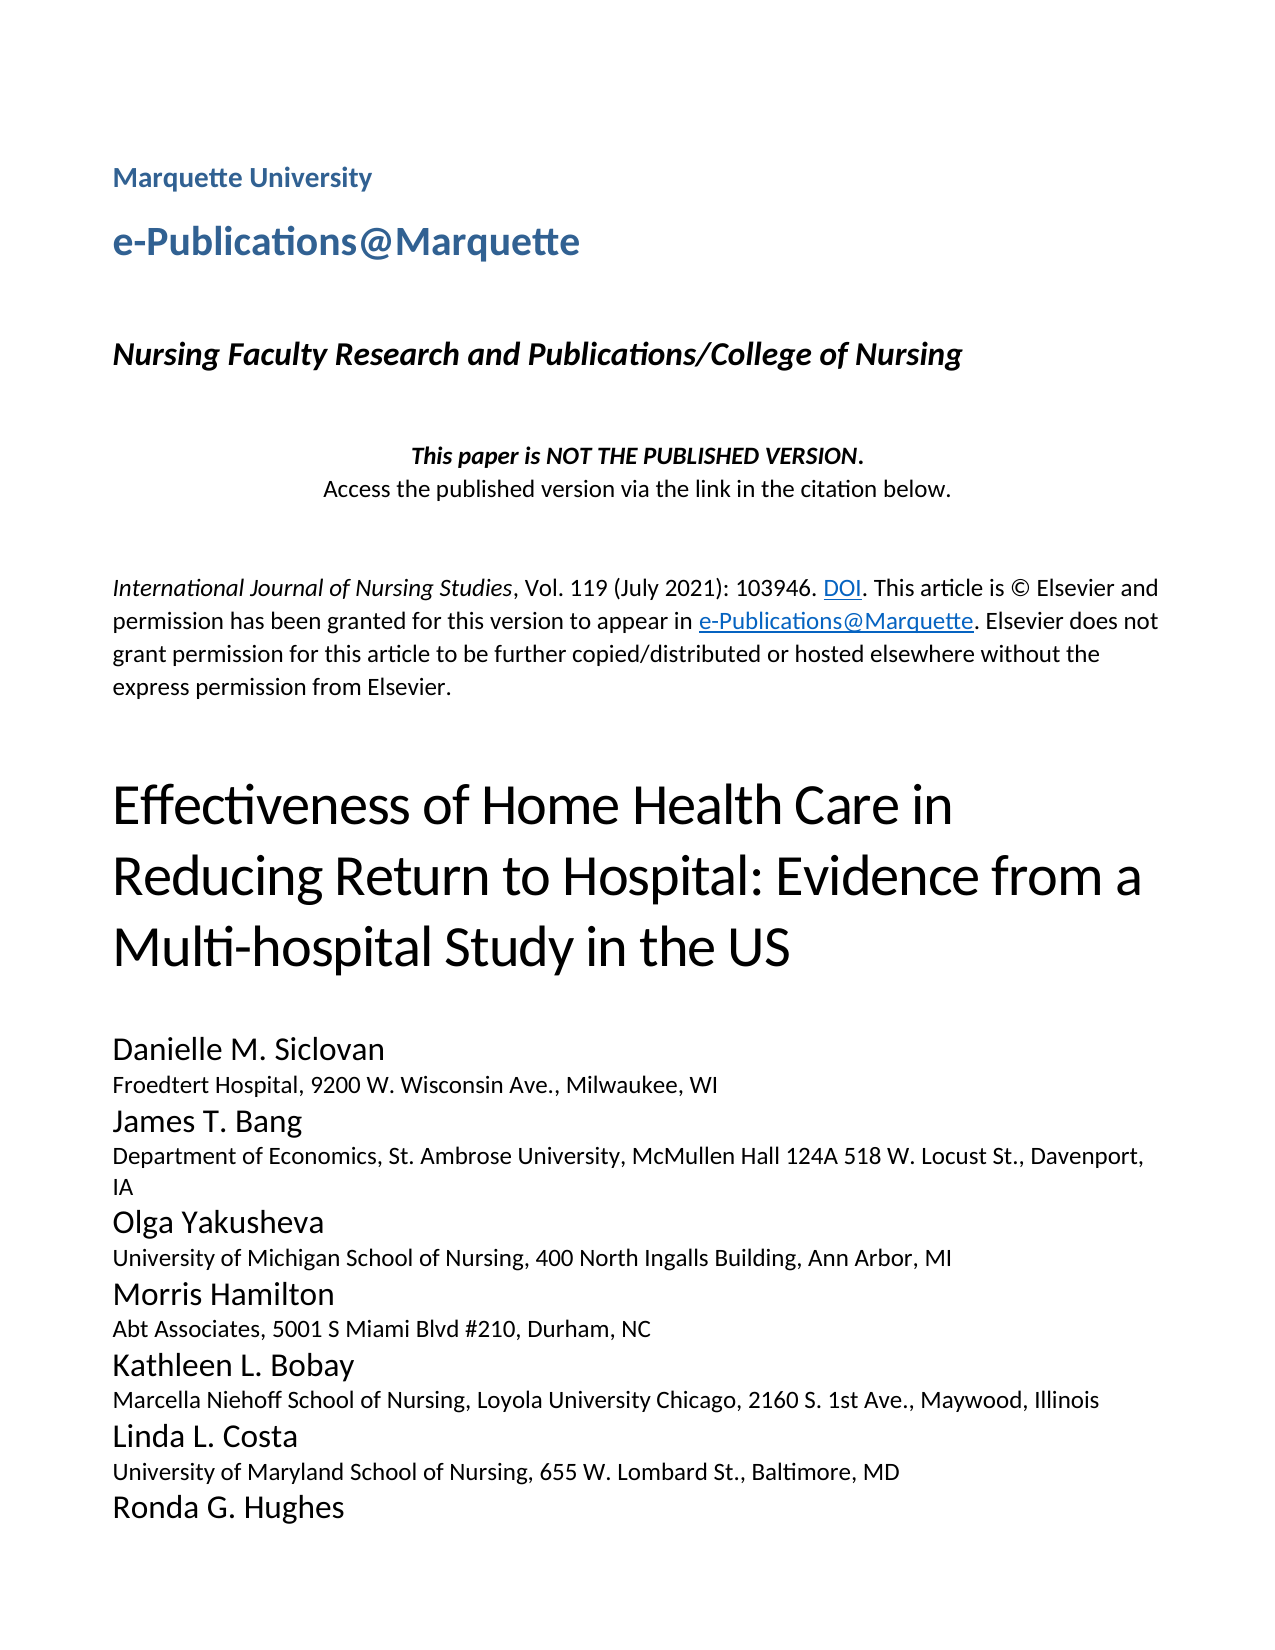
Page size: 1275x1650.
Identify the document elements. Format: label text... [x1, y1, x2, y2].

text Abt Associates, 5001 S Miami Blvd #210, Durham, NC [112, 1313, 1162, 1344]
text e-Publications@Marquette [112, 214, 1162, 265]
text This paper is NOT THE PUBLISHED VERSION. [112, 440, 1162, 471]
text Morris Hamilton [112, 1273, 1162, 1313]
text University of Michigan School of Nursing, 400 North Ingalls Building, Ann Arbor, MI [112, 1242, 1162, 1273]
text University of Maryland School of Nursing, 655 W. Lombard St., Baltimore, MD [112, 1456, 1162, 1486]
text Nursing Faculty Research and Publications/College of Nursing [112, 333, 1162, 374]
text Ronda G. Hughes [112, 1486, 1162, 1527]
text Marquette University [112, 159, 1162, 195]
text Danielle M. Siclovan [112, 1028, 1162, 1069]
text Marcella Niehoff School of Nursing, Loyola University Chicago, 2160 S. 1st Ave., Maywood, Illinois [112, 1384, 1162, 1415]
title Effectiveness of Home Health Care in Reducing Return to Hospital: Evidence from a Multi-hospital Study in the US [112, 768, 1162, 981]
text Linda L. Costa [112, 1415, 1162, 1456]
text Access the published version via the link in the citation below. [112, 473, 1162, 504]
text Froedtert Hospital, 9200 W. Wisconsin Ave., Milwaukee, WI [112, 1069, 1162, 1099]
text International Journal of Nursing Studies, Vol. 119 (July 2021): 103946. DOI. This article is © Elsevier and permission has been granted for this version to appear in e-Publications@Marquette. Elsevier does not grant permission for this article to be further copied/distributed or hosted elsewhere without the express permission from Elsevier. [112, 572, 1162, 702]
text Kathleen L. Bobay [112, 1344, 1162, 1384]
text Olga Yakusheva [112, 1201, 1162, 1242]
text Department of Economics, St. Ambrose University, McMullen Hall 124A 518 W. Locust St., Davenport, IA [112, 1140, 1162, 1201]
text James T. Bang [112, 1099, 1162, 1140]
